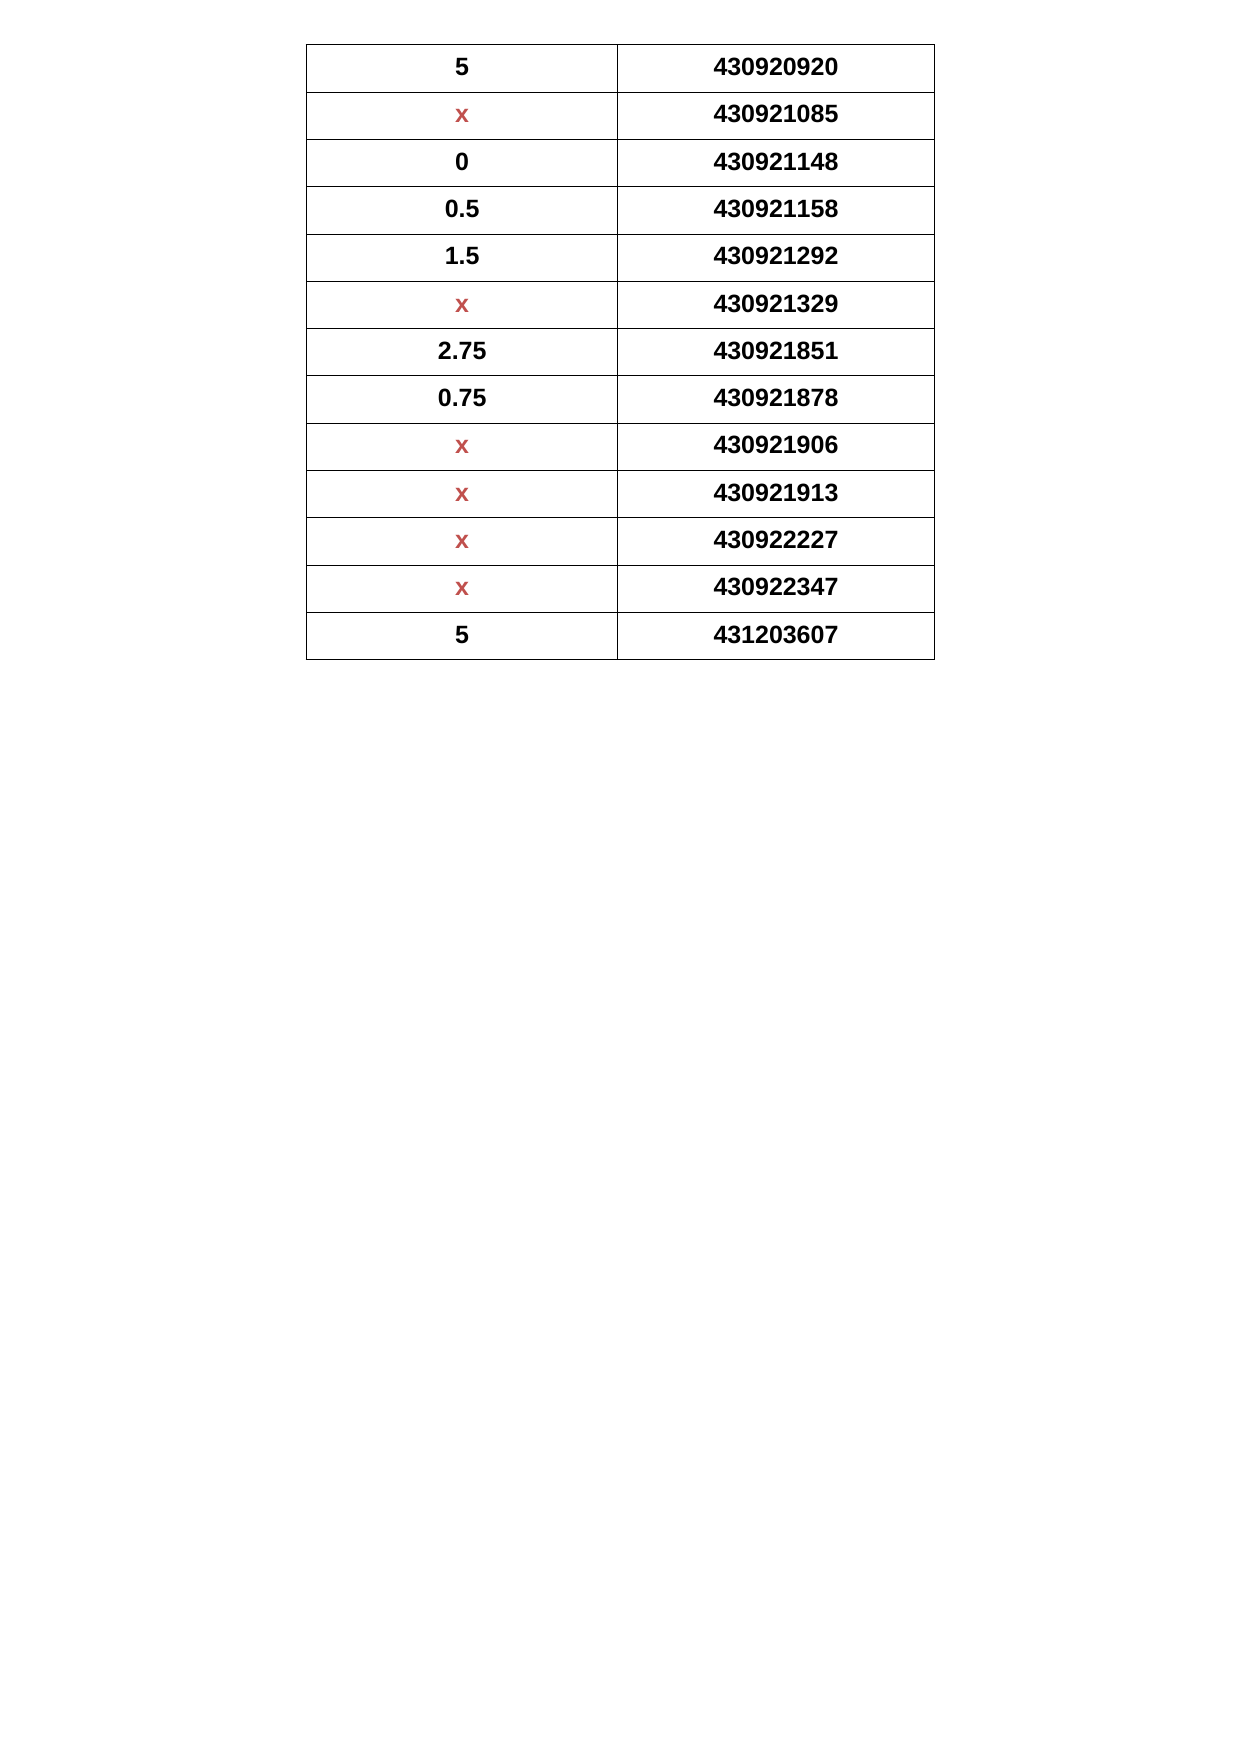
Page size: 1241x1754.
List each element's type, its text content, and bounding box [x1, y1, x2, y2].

table_cell 430921085 [618, 93, 934, 139]
table_cell 430921906 [618, 424, 934, 470]
table_cell x [307, 518, 617, 564]
table_cell x [307, 282, 617, 328]
table_cell 1.5 [307, 235, 617, 281]
table_cell x [307, 424, 617, 470]
table_cell 430921148 [618, 140, 934, 186]
table_cell 430921329 [618, 282, 934, 328]
table_cell 0 [307, 140, 617, 186]
table_cell 430921292 [618, 235, 934, 281]
table_cell 430922227 [618, 518, 934, 564]
table_cell 430921913 [618, 471, 934, 517]
table_cell x [307, 93, 617, 139]
table_cell 430921158 [618, 187, 934, 233]
table_cell 5 [307, 613, 617, 659]
table_cell 430922347 [618, 566, 934, 612]
table_cell 0.75 [307, 376, 617, 423]
table_cell 5 [307, 45, 617, 92]
table_cell 2.75 [307, 329, 617, 375]
table_cell x [307, 566, 617, 612]
table_cell x [307, 471, 617, 517]
table_cell 431203607 [618, 613, 934, 659]
table_cell 430921878 [618, 376, 934, 423]
table_cell 430921851 [618, 329, 934, 375]
table_cell 0.5 [307, 187, 617, 233]
table_cell 430920920 [618, 45, 934, 92]
